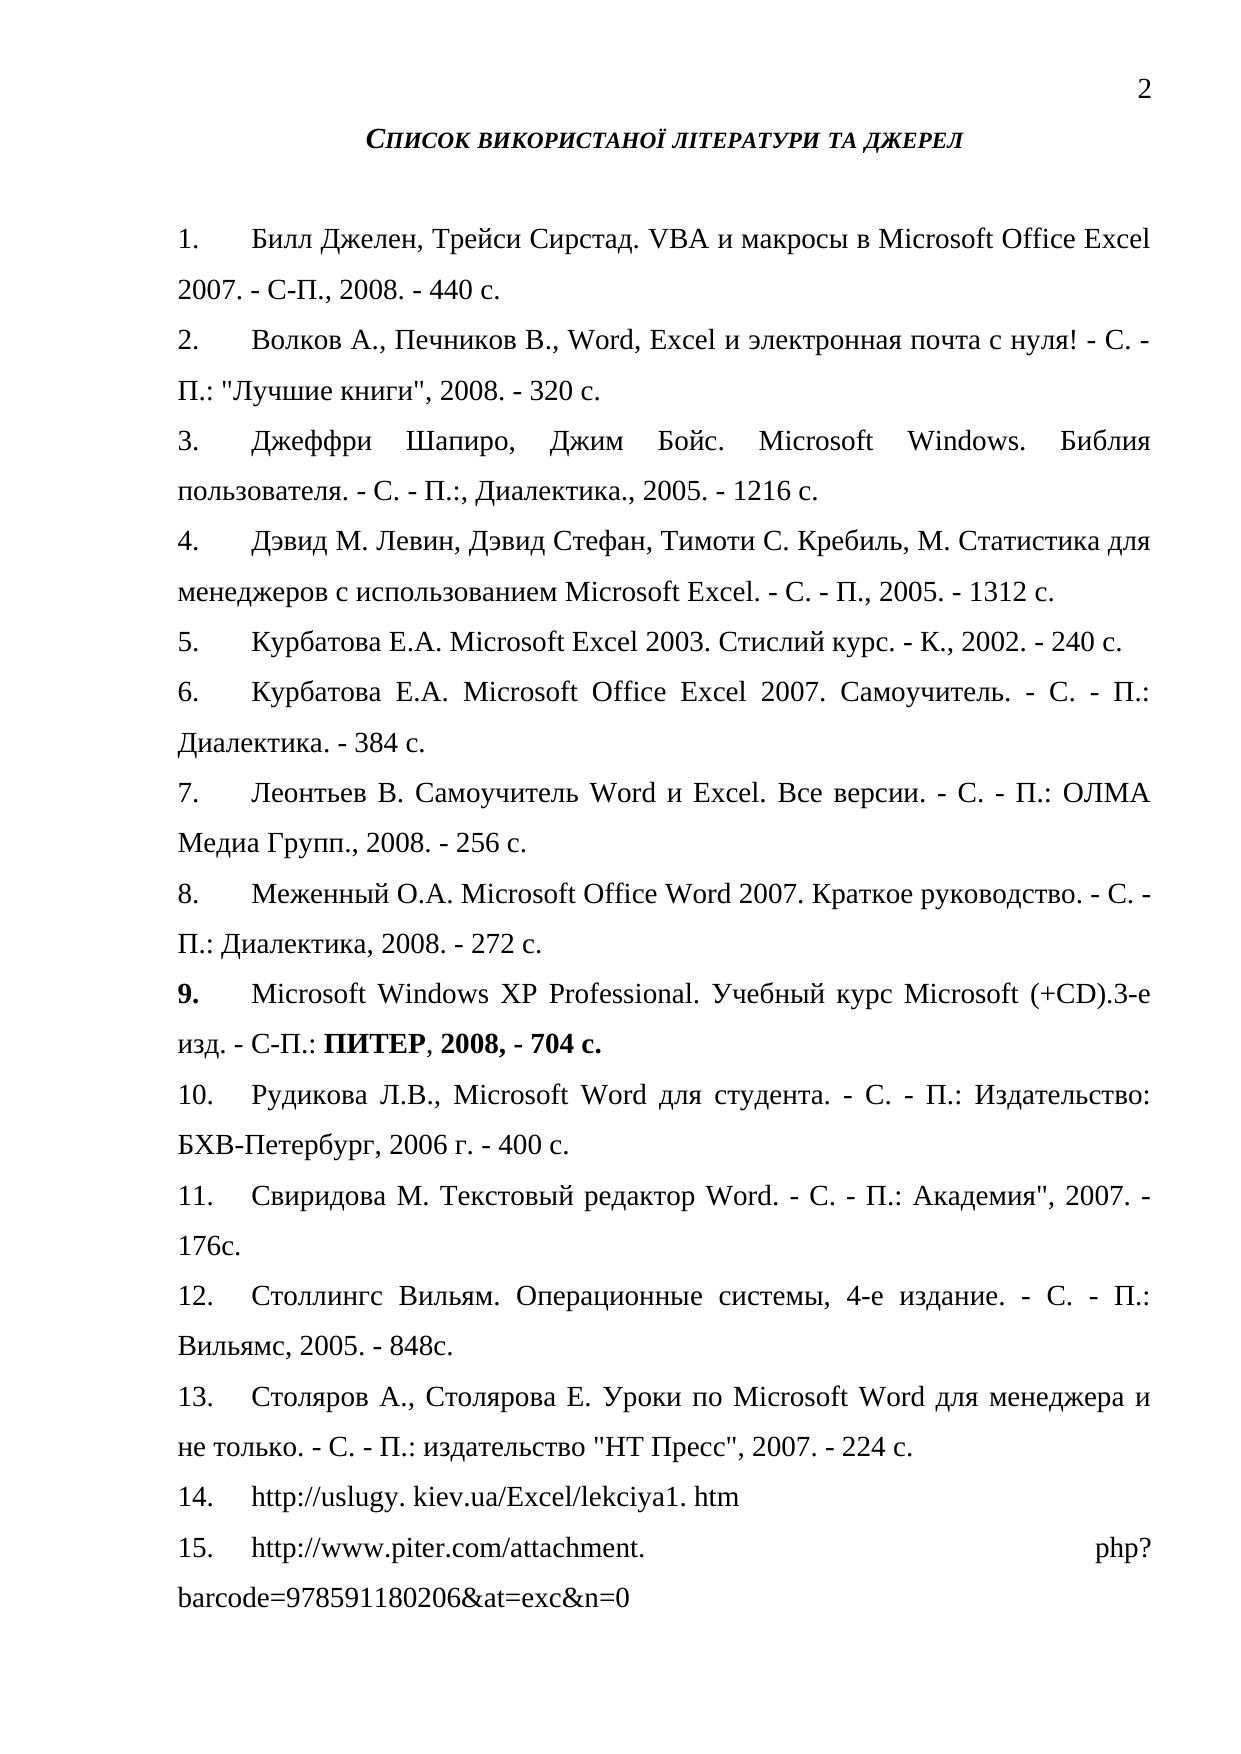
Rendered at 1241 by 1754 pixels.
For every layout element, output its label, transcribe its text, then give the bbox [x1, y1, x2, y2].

text Волков А., Печников В., Word, Excel и электронная почта с нуля! - С. - П.: "Лучшие книги", 2008. - 320 с. [177, 322, 1152, 406]
text Дэвид М. Левин, Дэвид Стефан, Тимоти С. Кребиль, М. Статистика для менеджеров с использованием Microsoft Excel. - С. - П., 2005. - 1312 с. [177, 523, 1152, 607]
text Столлингс Вильям. Операционные системы, 4-е издание. - С. - П.: Вильямс, 2005. - 848с. [177, 1278, 1152, 1362]
text Меженный О.А. Microsoft Office Word 2007. Краткое руководство. - С. - П.: Диалектика, 2008. - 272 с. [177, 876, 1152, 959]
text Билл Джелен, Трейси Сирстад. VBA и макросы в Microsoft Office Excel 2007. - С-П., 2008. - 440 с. [177, 222, 1152, 306]
subtitle Список використаної літератури та джерел [177, 121, 1152, 154]
text Рудикова Л.В., Microsoft Word для студента. - С. - П.: Издательство: БХВ-Петербург, 2006 г. - 400 с. [177, 1077, 1152, 1161]
text Курбатова Е.А. Microsoft Office Excel 2007. Самоучитель. - С. - П.: Диалектика. - 384 с. [177, 674, 1152, 758]
text Свиридова М. Текстовый редактор Word. - С. - П.: Академия", 2007. -176с. [177, 1178, 1152, 1261]
text http://www.piter.com/attachment. php? barcode=978591180206&at=exc&n=0 [177, 1530, 1152, 1614]
text Леонтьев В. Самоучитель Word и Excel. Все версии. - С. - П.: ОЛМА Медиа Групп., 2008. - 256 с. [177, 775, 1152, 859]
text Джеффри Шапиро, Джим Бойс. Microsoft Windows. Библия пользователя. - С. - П.:, Диалектика., 2005. - 1216 с. [177, 423, 1152, 507]
text Microsoft Windows XP Professional. Учебный курс Microsoft (+CD).3-е изд. - С-П.: ПИТЕР, 2008, - 704 с. [177, 976, 1152, 1060]
text http://uslugy. kiev.ua/Excel/lekciya1. htm [177, 1479, 1152, 1513]
text Столяров А., Столярова Е. Уроки по Microsoft Word для менеджера и не только. - С. - П.: издательство "НТ Пресс", 2007. - 224 с. [177, 1379, 1152, 1463]
text Курбатова Е.А. Microsoft Excel 2003. Стислий курс. - К., 2002. - 240 с. [177, 624, 1152, 658]
